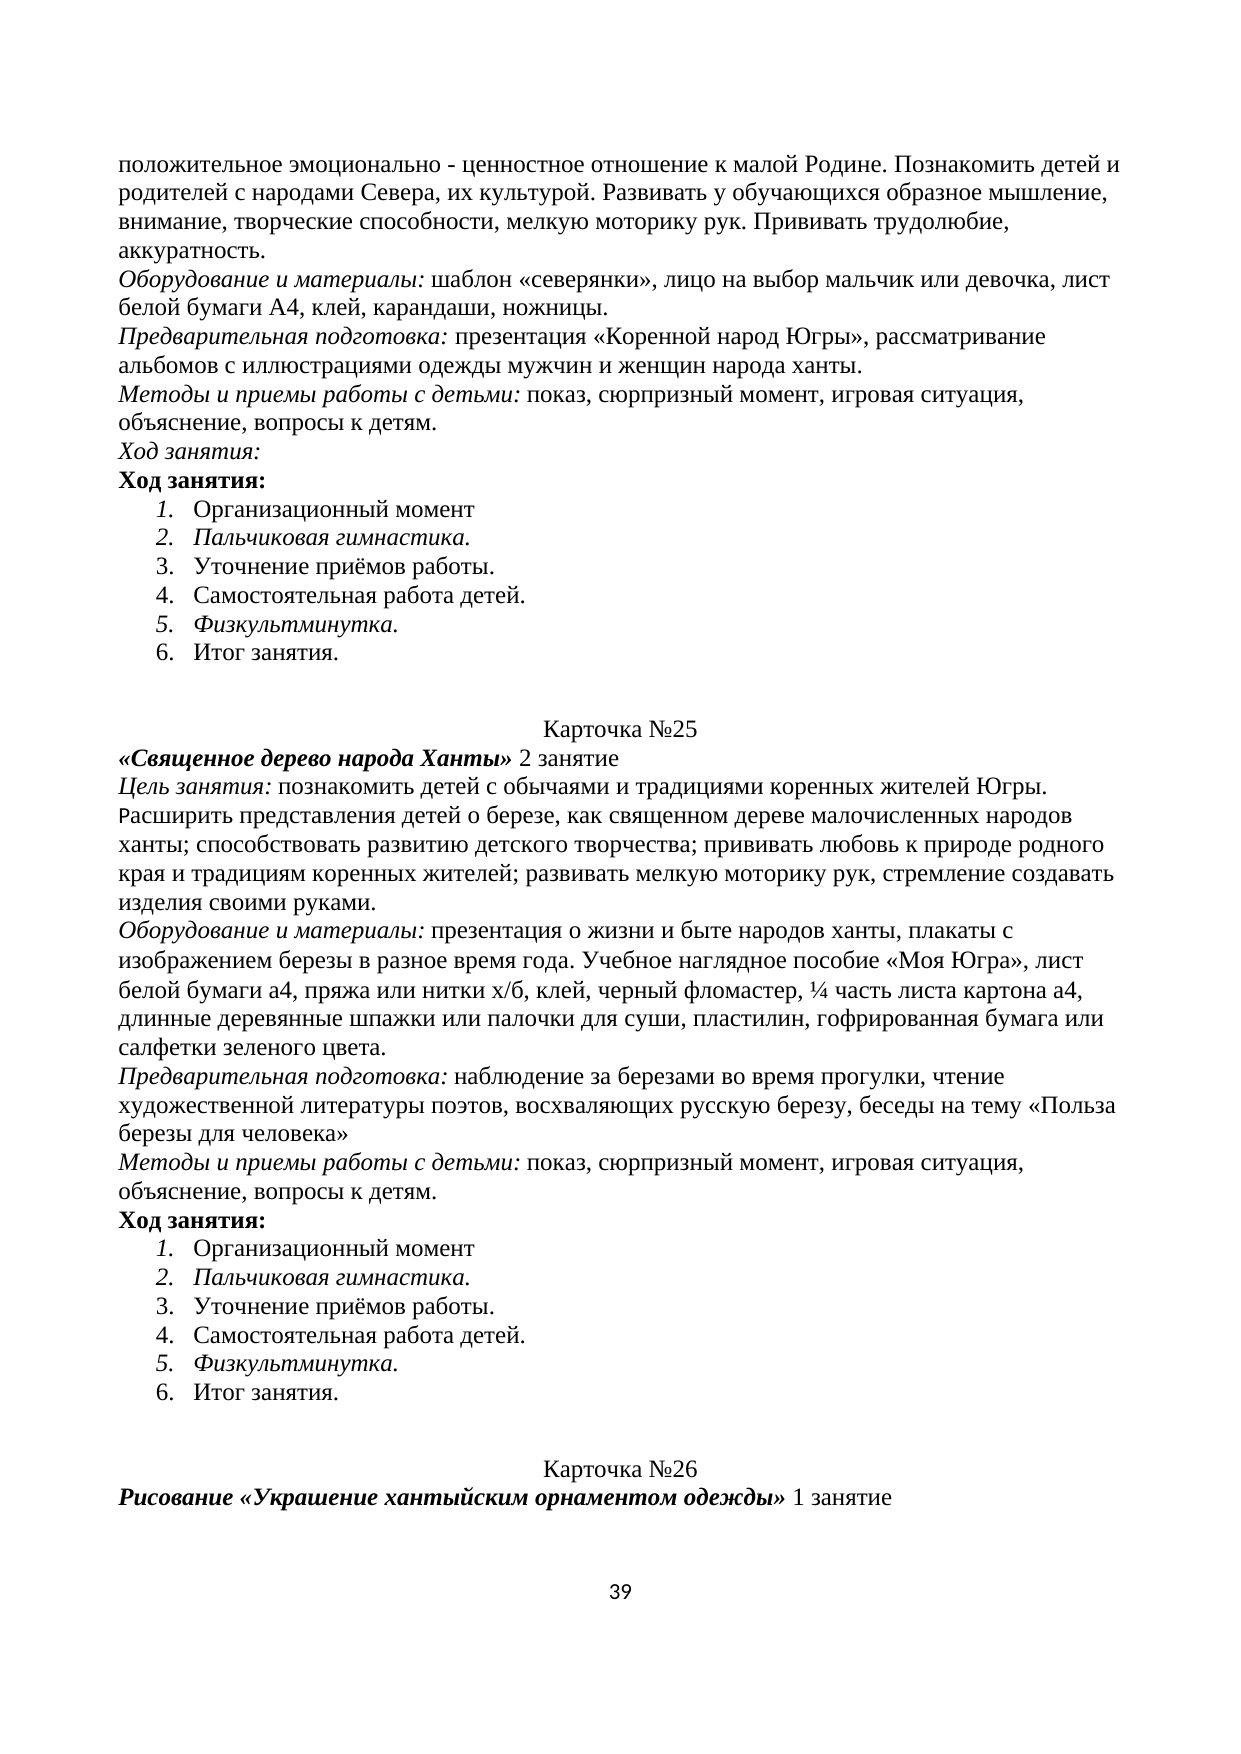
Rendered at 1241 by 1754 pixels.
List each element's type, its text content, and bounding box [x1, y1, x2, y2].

text Цель занятия: познакомить детей с обычаями и традициями коренных жителей Югры. Расширить представления детей о березе, как священном дереве малочисленных народов ханты; способствовать развитию детского творчества; прививать любовь к природе родного края и традициям коренных жителей; развивать мелкую моторику рук, стремление создавать изделия своими руками. [118, 771, 1122, 915]
text «Священное дерево народа Ханты» 2 занятие [118, 743, 1122, 771]
text Методы и приемы работы с детьми: показ, сюрпризный момент, игровая ситуация, объяснение, вопросы к детям. [118, 379, 1122, 436]
text Карточка №25 [118, 714, 1122, 743]
list Уточнение приёмов работы. [156, 1291, 1122, 1320]
text Оборудование и материалы: шаблон «северянки», лицо на выбор мальчик или девочка, лист белой бумаги А4, клей, карандаши, ножницы. [118, 264, 1122, 321]
list Уточнение приёмов работы. [156, 551, 1122, 580]
text Карточка №26 [118, 1454, 1122, 1482]
list Физкультминутка. [156, 1348, 1122, 1377]
text Ход занятия: [118, 1205, 1122, 1233]
list Пальчиковая гимнастика. [156, 1262, 1122, 1291]
list Итог занятия. [156, 637, 1122, 666]
text Ход занятия: [118, 436, 1122, 465]
list Физкультминутка. [156, 609, 1122, 637]
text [118, 149, 1122, 264]
list Организационный момент [156, 494, 1122, 522]
list Самостоятельная работа детей. [156, 580, 1122, 609]
list Организационный момент [156, 1233, 1122, 1262]
text Оборудование и материалы: презентация о жизни и быте народов ханты, плакаты с изображением березы в разное время года. Учебное наглядное пособие «Моя Югра», лист белой бумаги а4, пряжа или нитки х/б, клей, черный фломастер, ¼ часть листа картона а4, длинные деревянные шпажки или палочки для суши, пластилин, гофрированная бумага или салфетки зеленого цвета. [118, 915, 1122, 1061]
list Итог занятия. [156, 1377, 1122, 1406]
list Самостоятельная работа детей. [156, 1320, 1122, 1348]
text Ход занятия: [118, 465, 1122, 494]
text Предварительная подготовка: презентация «Коренной народ Югры», рассматривание альбомов с иллюстрациями одежды мужчин и женщин народа ханты. [118, 321, 1122, 379]
list Пальчиковая гимнастика. [156, 522, 1122, 551]
text Рисование «Украшение хантыйским орнаментом одежды» 1 занятие [118, 1482, 1122, 1511]
text Предварительная подготовка: наблюдение за березами во время прогулки, чтение художественной литературы поэтов, восхваляющих русскую березу, беседы на тему «Польза березы для человека» [118, 1061, 1122, 1147]
text Методы и приемы работы с детьми: показ, сюрпризный момент, игровая ситуация, объяснение, вопросы к детям. [118, 1147, 1122, 1205]
